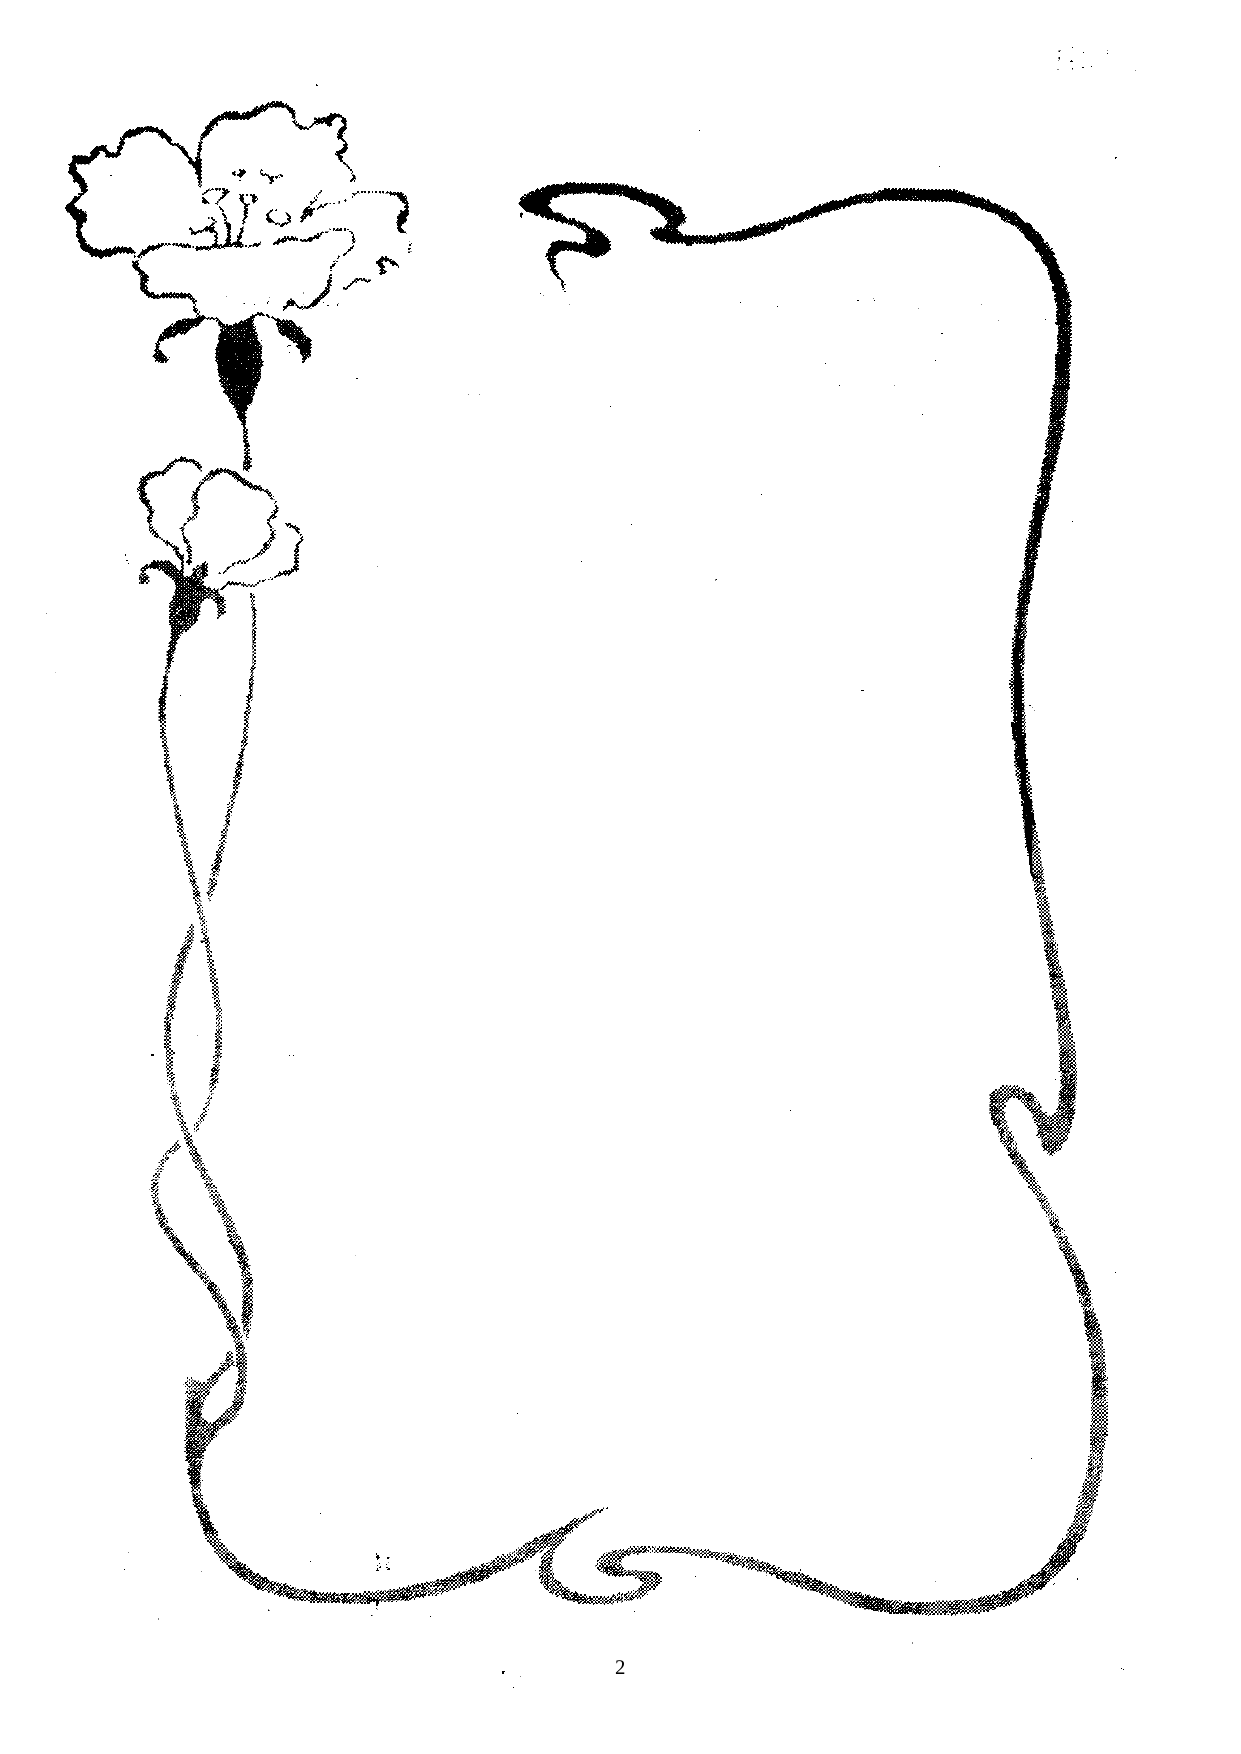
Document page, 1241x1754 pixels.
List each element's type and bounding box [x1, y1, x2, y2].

picture [38, 31, 1170, 1696]
